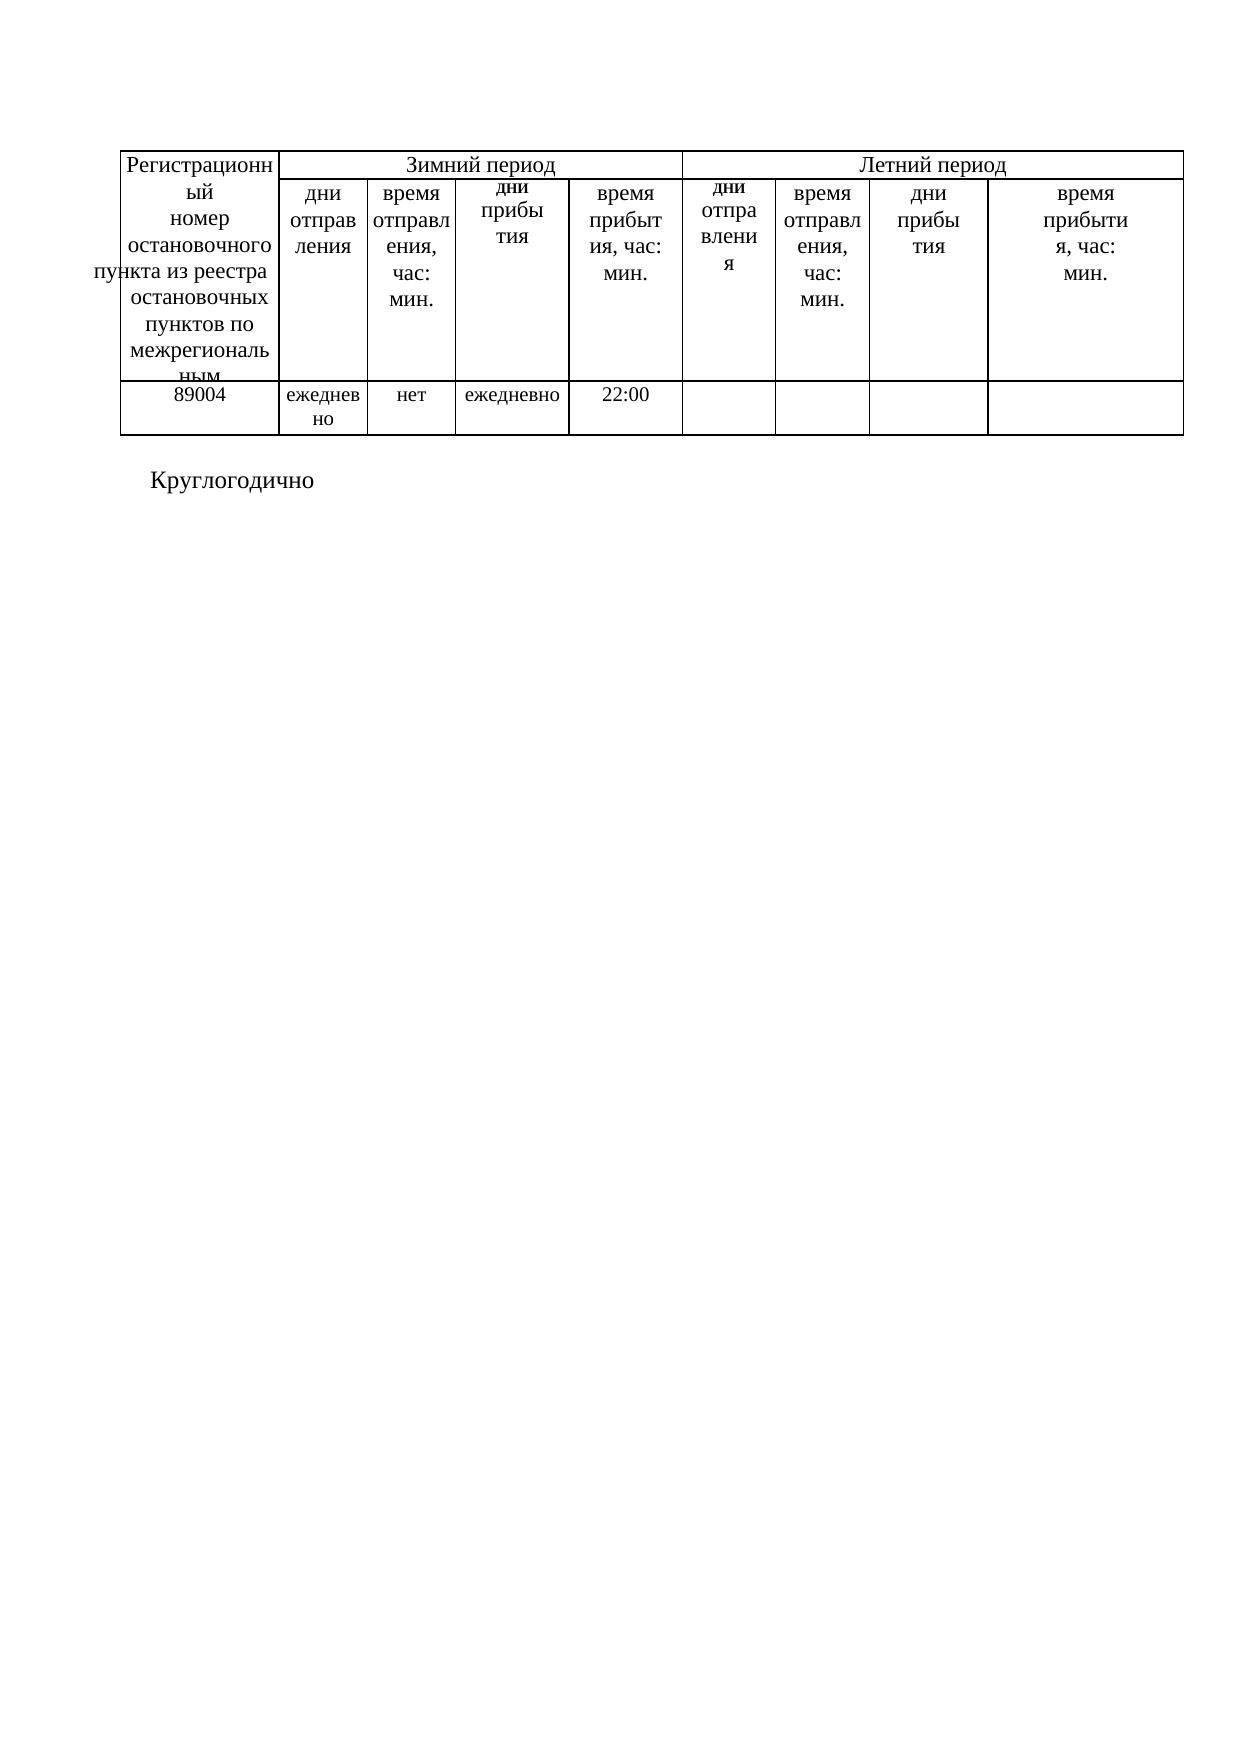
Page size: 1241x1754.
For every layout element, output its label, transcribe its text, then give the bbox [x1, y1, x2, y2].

table_cell ДНИ прибы тия [456, 180, 568, 380]
table_cell 22:00 [570, 382, 682, 434]
table_cell ежедневно [280, 382, 367, 434]
table_header Летний период [683, 152, 1183, 178]
table_cell дни отправ ления [280, 180, 367, 380]
table_header Зимний период [280, 152, 682, 178]
table_cell дни прибы тия [870, 180, 987, 380]
table_cell время отправл ения, час: мин. [368, 180, 455, 380]
table_cell [870, 382, 987, 434]
table_cell время прибыти я, час: мин. [989, 180, 1183, 380]
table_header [121, 152, 278, 380]
table_cell [776, 382, 869, 434]
table_cell время прибыт ия, час: мин. [570, 180, 682, 380]
text Круглогодично [150, 465, 1090, 493]
table_cell нет [368, 382, 455, 434]
table_cell 89004 [121, 382, 278, 434]
table_cell время отправл ения, час: мин. [776, 180, 869, 380]
table_cell [989, 382, 1183, 434]
table_cell [683, 382, 775, 434]
table_cell ДНИ отпра влени я [683, 180, 775, 380]
table_cell ежедневно [456, 382, 568, 434]
